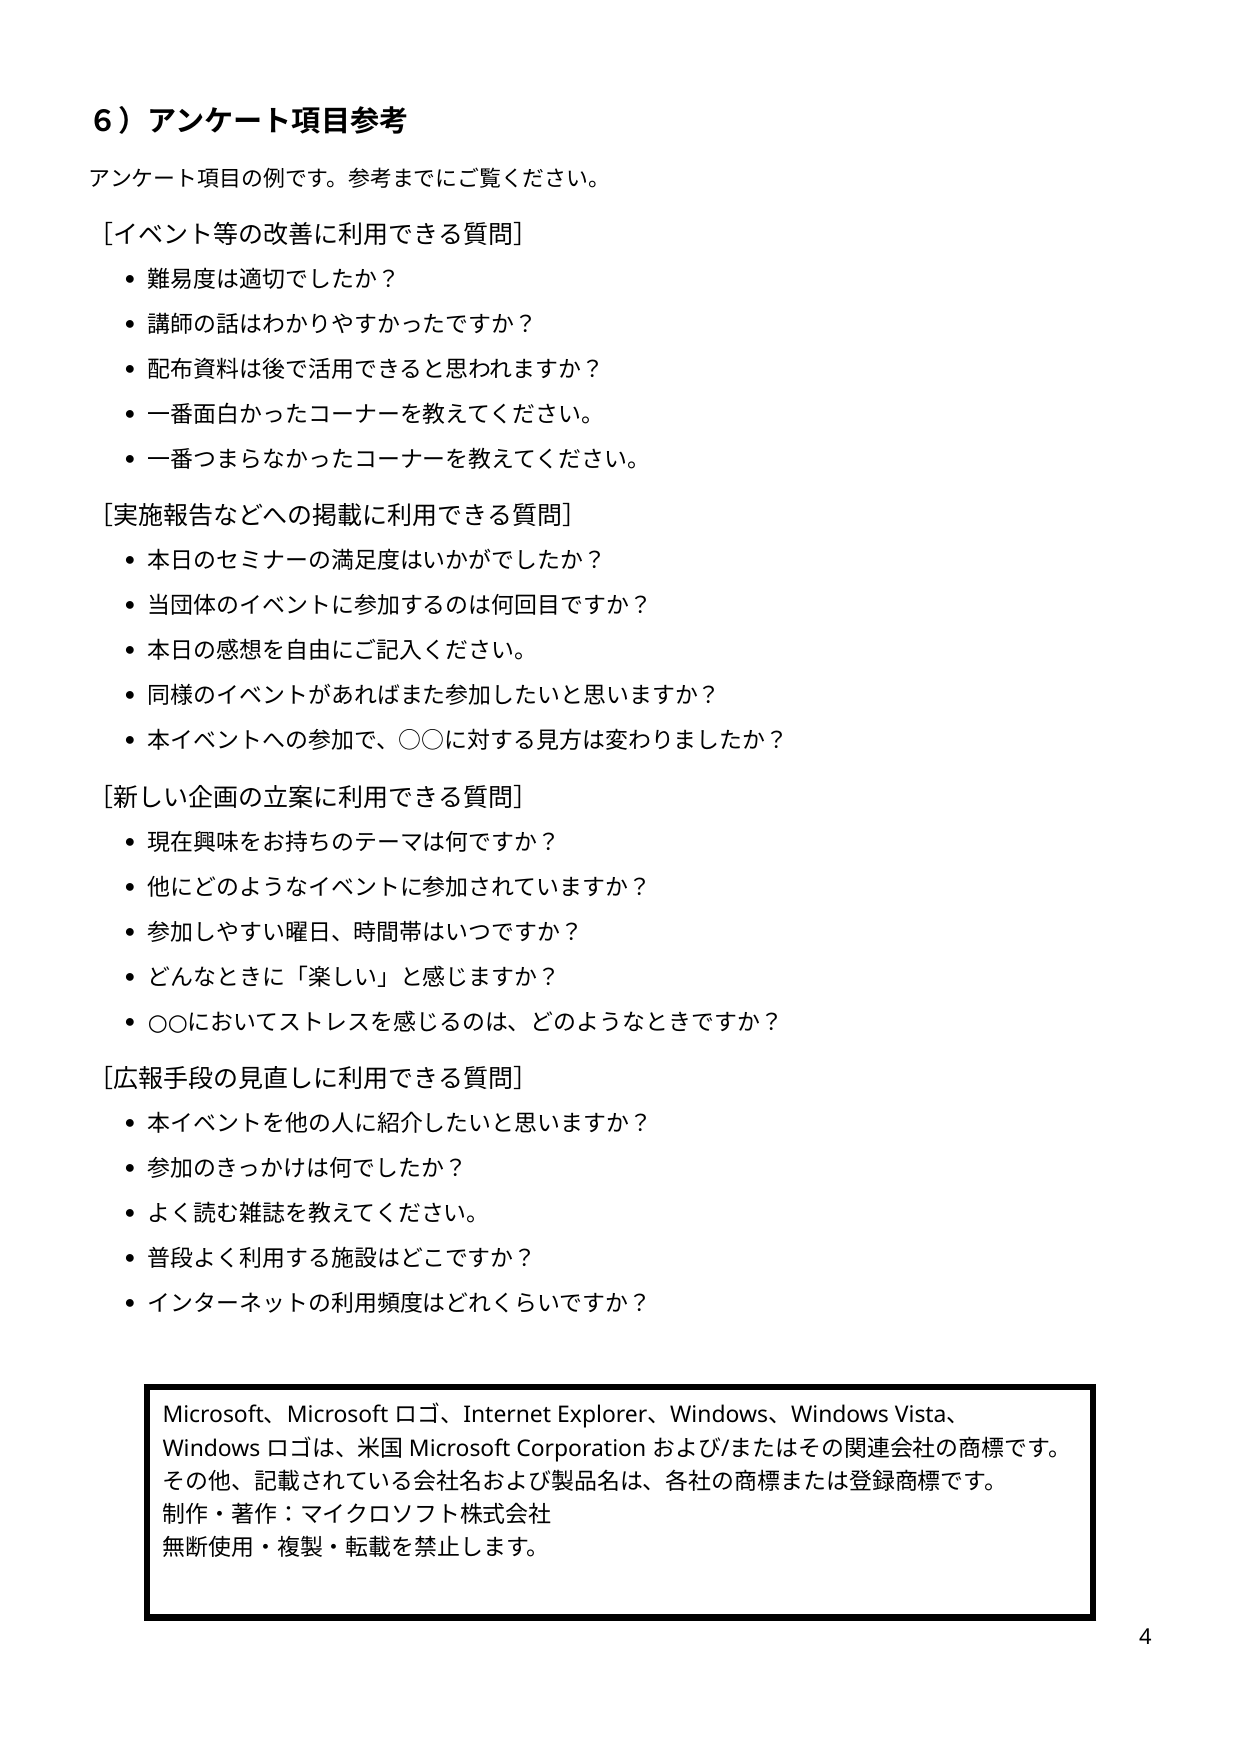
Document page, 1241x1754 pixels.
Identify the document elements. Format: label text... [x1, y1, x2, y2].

text ６）アンケート項目参考 [89, 97, 1152, 139]
text ［イベント等の改善に利用できる質問］ [89, 214, 1152, 251]
list 現在興味をお持ちのテーマは何ですか？ [126, 821, 1152, 859]
list 配布資料は後で活用できると思われますか？ [126, 349, 1152, 386]
list ○○においてストレスを感じるのは、どのようなときですか？ [126, 1001, 1152, 1039]
list 他にどのようなイベントに参加されていますか？ [126, 866, 1152, 904]
list よく読む雑誌を教えてください。 [126, 1193, 1152, 1230]
list 本イベントを他の人に紹介したいと思いますか？ [126, 1103, 1152, 1140]
list インターネットの利用頻度はどれくらいですか？ [126, 1283, 1152, 1320]
list 難易度は適切でしたか？ [126, 259, 1152, 296]
list 参加のきっかけは何でしたか？ [126, 1148, 1152, 1185]
list 本日のセミナーの満足度はいかがでしたか？ [126, 540, 1152, 578]
list 一番面白かったコーナーを教えてください。 [126, 394, 1152, 431]
list 当団体のイベントに参加するのは何回目ですか？ [126, 585, 1152, 623]
text ［広報手段の見直しに利用できる質問］ [89, 1058, 1152, 1095]
list どんなときに「楽しい」と感じますか？ [126, 956, 1152, 994]
list 普段よく利用する施設はどこですか？ [126, 1238, 1152, 1275]
list 同様のイベントがあればまた参加したいと思いますか？ [126, 675, 1152, 713]
text ［新しい企画の立案に利用できる質問］ [89, 776, 1152, 814]
list 参加しやすい曜日、時間帯はいつですか？ [126, 911, 1152, 949]
list 本イベントへの参加で、○○に対する見方は変わりましたか？ [126, 720, 1152, 758]
text アンケート項目の例です。参考までにご覧ください。 [89, 158, 1152, 195]
text ［実施報告などへの掲載に利用できる質問］ [89, 495, 1152, 533]
list 講師の話はわかりやすかったですか？ [126, 304, 1152, 341]
list 一番つまらなかったコーナーを教えてください。 [126, 439, 1152, 476]
list 本日の感想を自由にご記入ください。 [126, 630, 1152, 668]
